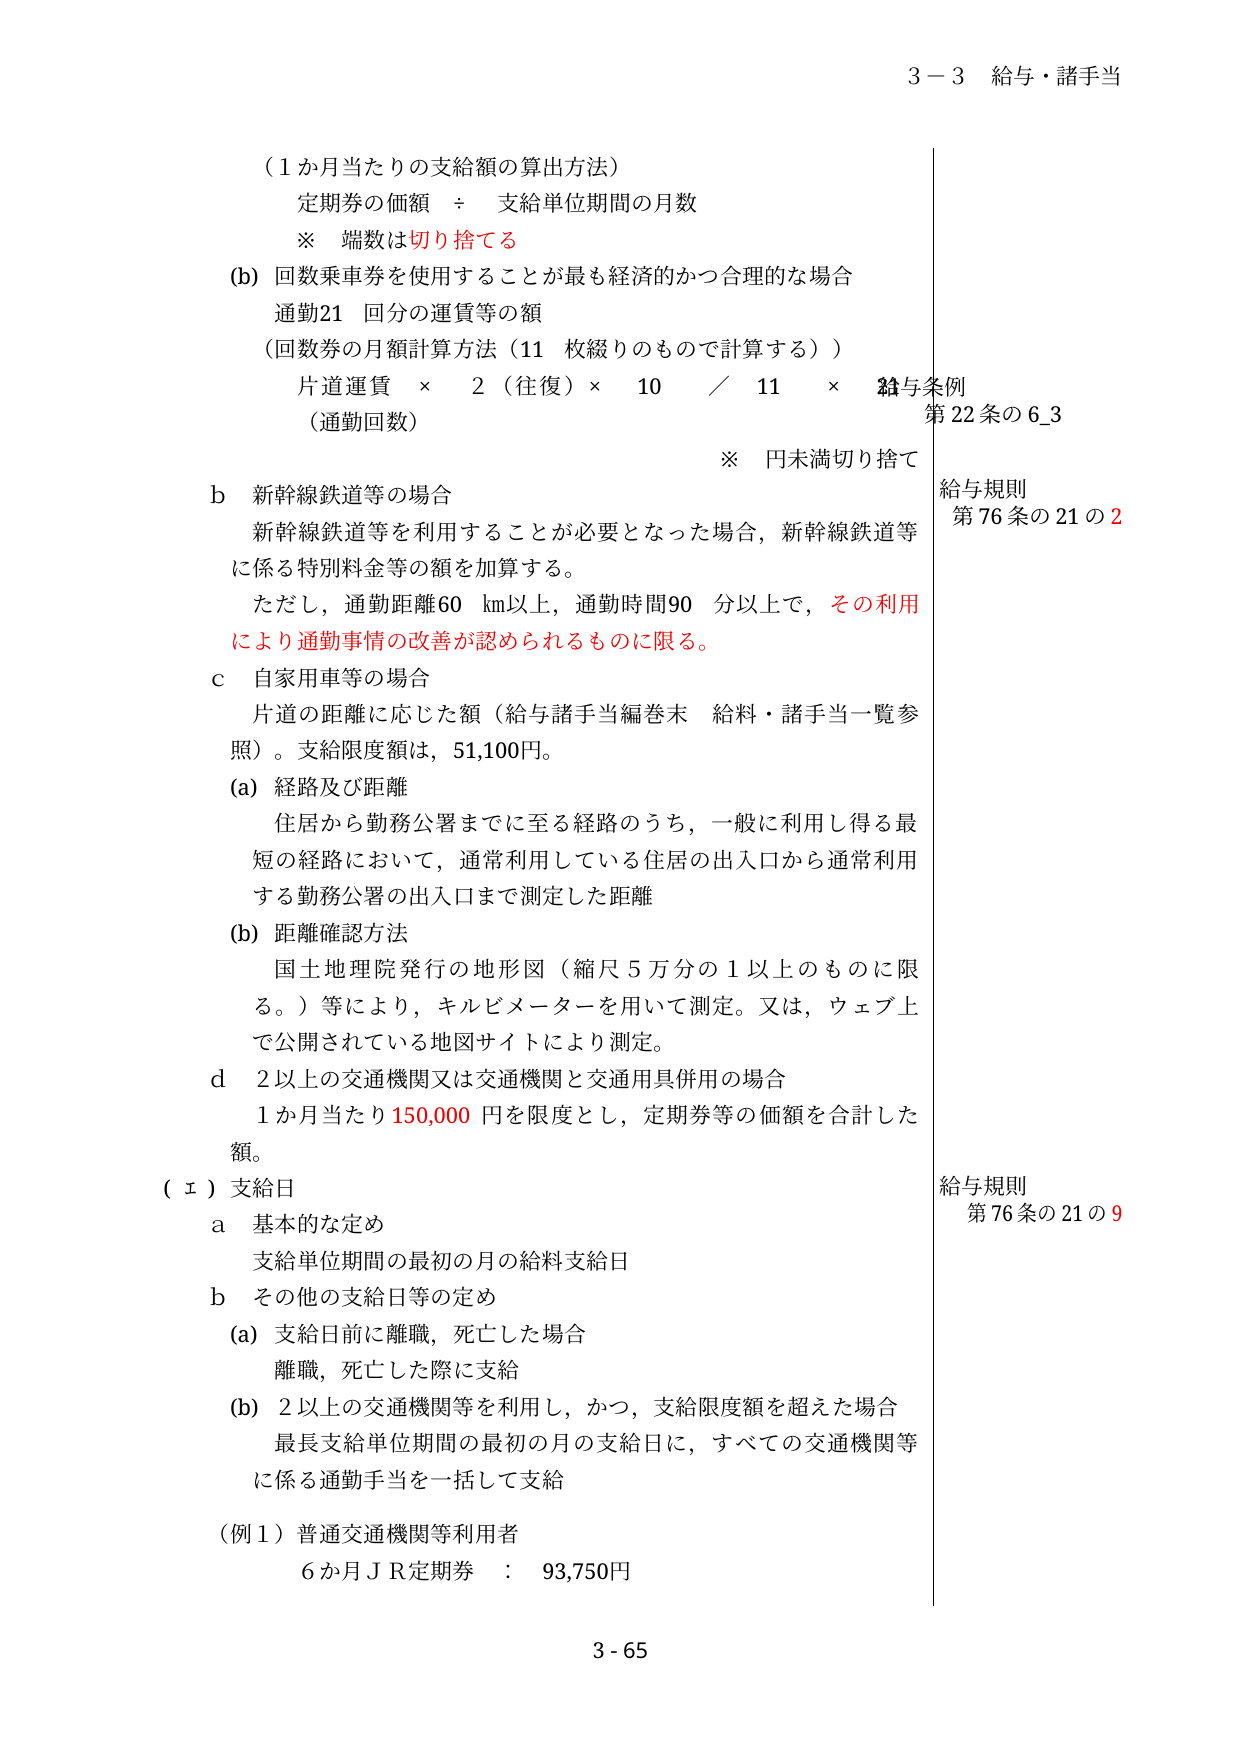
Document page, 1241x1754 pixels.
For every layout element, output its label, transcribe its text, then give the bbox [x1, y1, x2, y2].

text ※ 端数は切り捨てる [275, 221, 921, 257]
text ｂ その他の支給日等の定め [186, 1278, 921, 1314]
text １か月当たり150,000円を限度とし，定期券等の価額を合計した額。 [208, 1096, 921, 1169]
text (b) 距離確認方法 [208, 913, 921, 950]
text ａ 基本的な定め [186, 1205, 921, 1242]
text (b) 回数乗車券を使用することが最も経済的かつ合理的な場合 [208, 257, 921, 294]
text 最長支給単位期間の最初の月の支給日に，すべての交通機関等に係る通勤手当を一括して支給 [230, 1424, 921, 1497]
text (ｴ) 支給日 [163, 1169, 921, 1205]
text 住居から勤務公署までに至る経路のうち，一般に利用し得る最短の経路において，通常利用している住居の出入口から通常利用する勤務公署の出入口まで測定した距離 [230, 804, 921, 913]
text ｄ ２以上の交通機関又は交通機関と交通用具併用の場合 [186, 1059, 921, 1096]
text ６か月ＪＲ定期券 ： 93,750円 [275, 1551, 921, 1588]
text 通勤21回分の運賃等の額 [252, 294, 921, 330]
text (a) 支給日前に離職，死亡した場合 [208, 1314, 921, 1351]
text （例１）普通交通機関等利用者 [186, 1515, 921, 1551]
text 新幹線鉄道等を利用することが必要となった場合，新幹線鉄道等に係る特別料金等の額を加算する。 [208, 512, 921, 585]
text (a) 経路及び距離 [208, 768, 921, 804]
text （回数券の月額計算方法（11枚綴りのもので計算する）） [241, 330, 921, 367]
text 離職，死亡した際に支給 [230, 1351, 921, 1387]
text 片道運賃 × ２（往復）× 10 ／ 11 × 21（通勤回数） [275, 367, 921, 439]
text （１か月当たりの支給額の算出方法） [241, 148, 921, 184]
text ｃ 自家用車等の場合 [186, 658, 921, 695]
text ※ 円未満切り捨て [230, 439, 921, 476]
text 国土地理院発行の地形図（縮尺５万分の１以上のものに限る。）等により，キルビメーターを用いて測定。又は，ウェブ上で公開されている地図サイトにより測定。 [230, 950, 921, 1059]
text (b) ２以上の交通機関等を利用し，かつ，支給限度額を超えた場合 [208, 1387, 921, 1424]
text 定期券の価額 ÷ 支給単位期間の月数 [275, 184, 921, 221]
text ｂ 新幹線鉄道等の場合 [186, 476, 921, 512]
text ただし，通勤距離60㎞以上，通勤時間90分以上で，その利用により通勤事情の改善が認められるものに限る。 [208, 585, 921, 658]
text 片道の距離に応じた額（給与諸手当編巻末 給料・諸手当一覧参照）。支給限度額は，51,100円。 [208, 695, 921, 768]
text 支給単位期間の最初の月の給料支給日 [208, 1242, 921, 1278]
